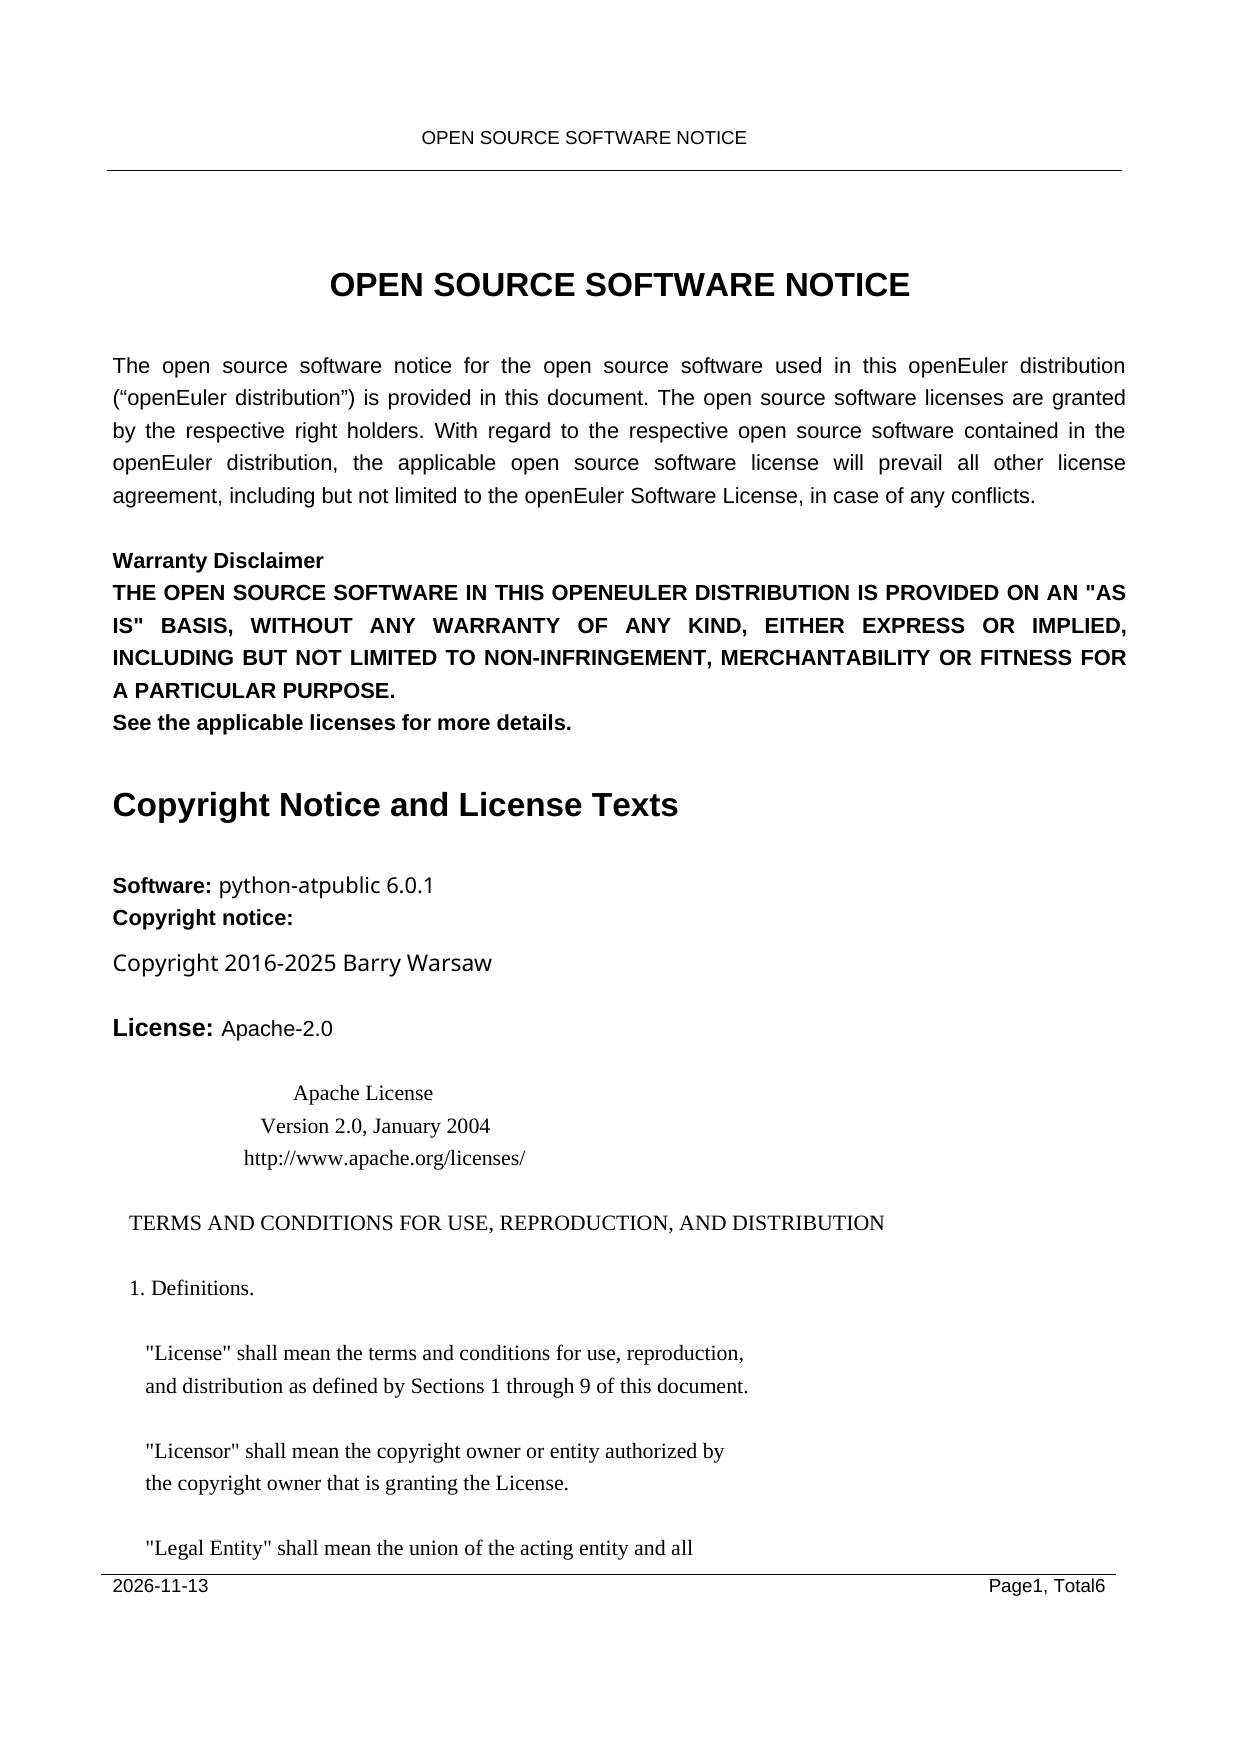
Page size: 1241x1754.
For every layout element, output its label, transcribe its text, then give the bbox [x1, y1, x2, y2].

text OPEN SOURCE SOFTWARE NOTICE [112, 251, 1128, 316]
text Warranty Disclaimer [112, 544, 1128, 576]
text Copyright Notice and License Texts [112, 771, 1128, 836]
text The open source software notice for the open source software used in this openEuler distribution (“openEuler distribution”) is provided in this document. The open source software licenses are granted by the respective right holders. With regard to the respective open source software contained in the openEuler distribution, the applicable open source software license will prevail all other license agreement, including but not limited to the openEuler Software License, in case of any conflicts. [112, 349, 1128, 511]
text THE OPEN SOURCE SOFTWARE IN THIS OPENEULER DISTRIBUTION IS PROVIDED ON AN "AS IS" BASIS, WITHOUT ANY WARRANTY OF ANY KIND, EITHER EXPRESS OR IMPLIED, INCLUDING BUT NOT LIMITED TO NON-INFRINGEMENT, MERCHANTABILITY OR FITNESS FOR A PARTICULAR PURPOSE. See the applicable licenses for more details. [112, 576, 1128, 739]
text Copyright 2016-2025 Barry Warsaw [112, 947, 1128, 1012]
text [112, 1044, 1128, 1564]
title Software: python-atpublic 6.0.1 [112, 869, 1128, 901]
text License: Apache-2.0 [112, 1012, 1128, 1044]
text Copyright notice: [112, 901, 1128, 934]
